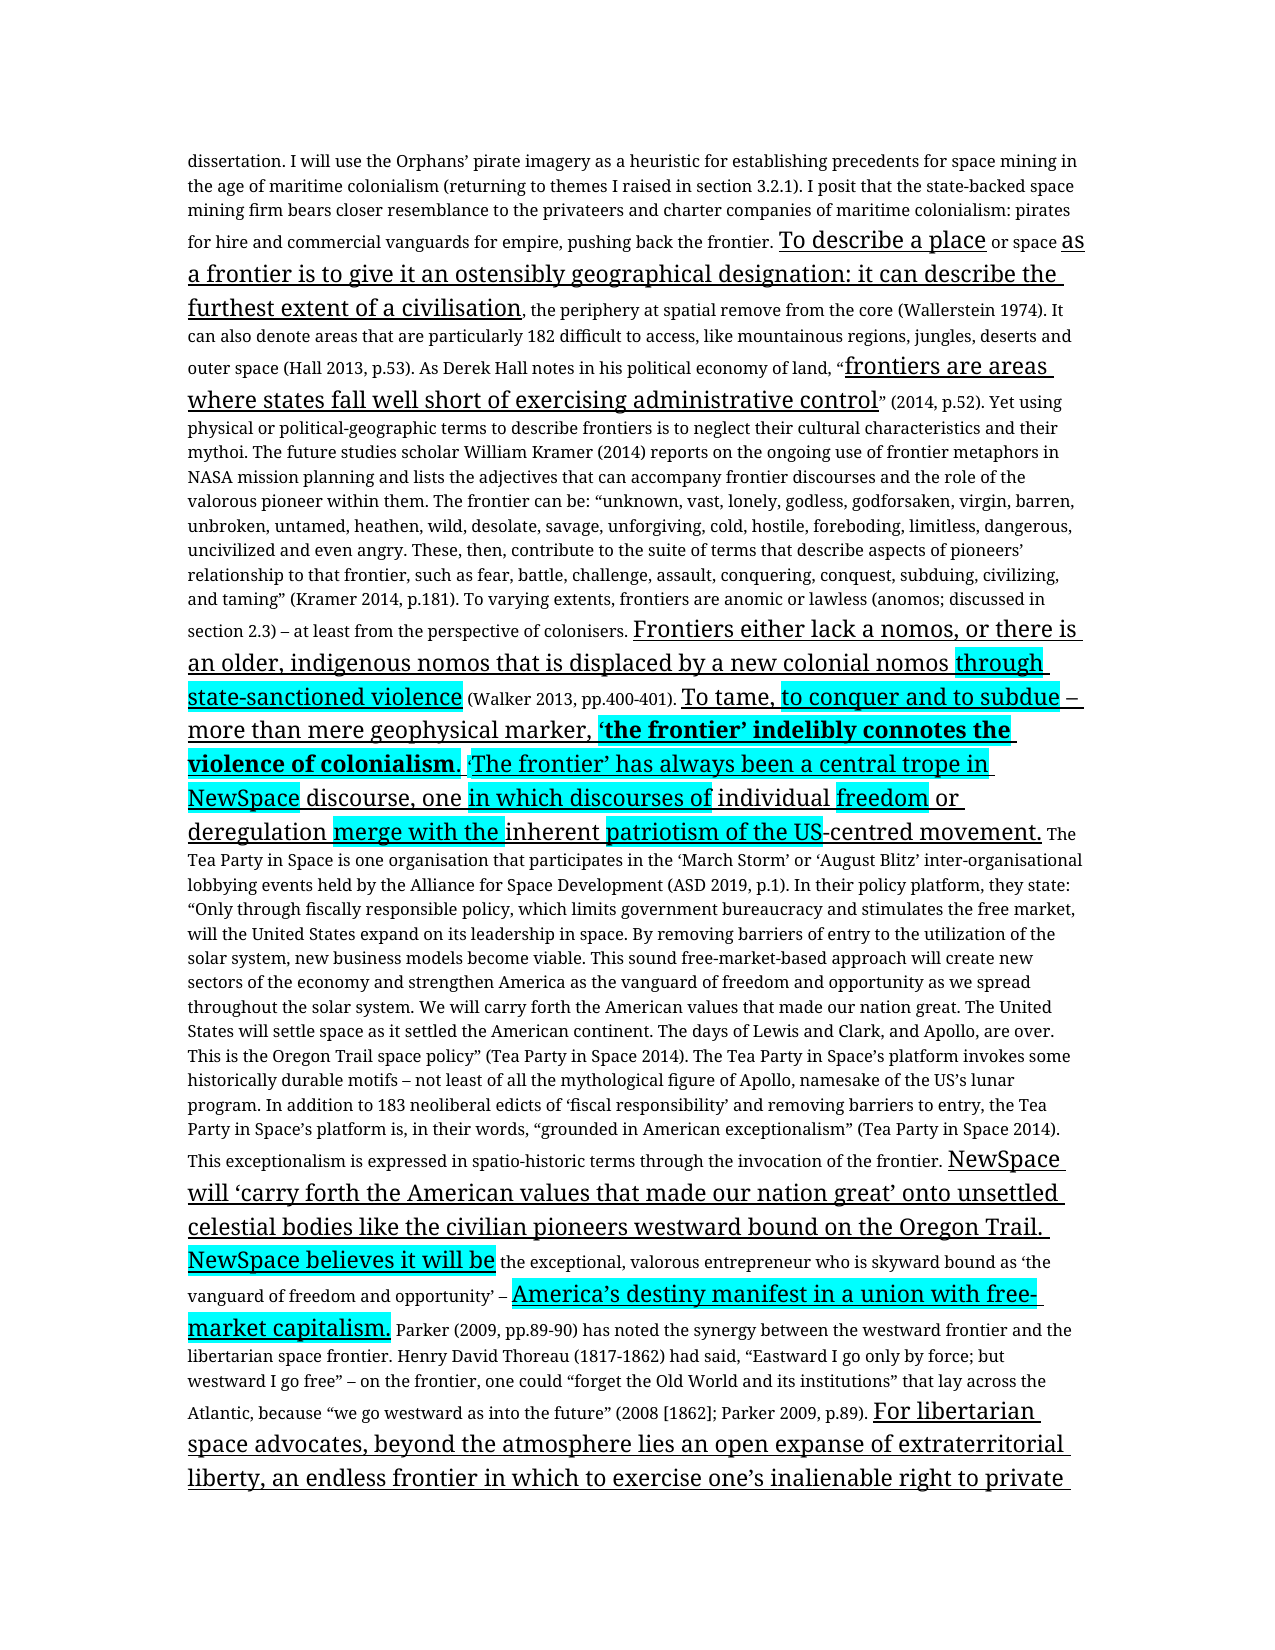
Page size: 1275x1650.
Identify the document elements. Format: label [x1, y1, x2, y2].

text [187, 150, 1087, 1493]
